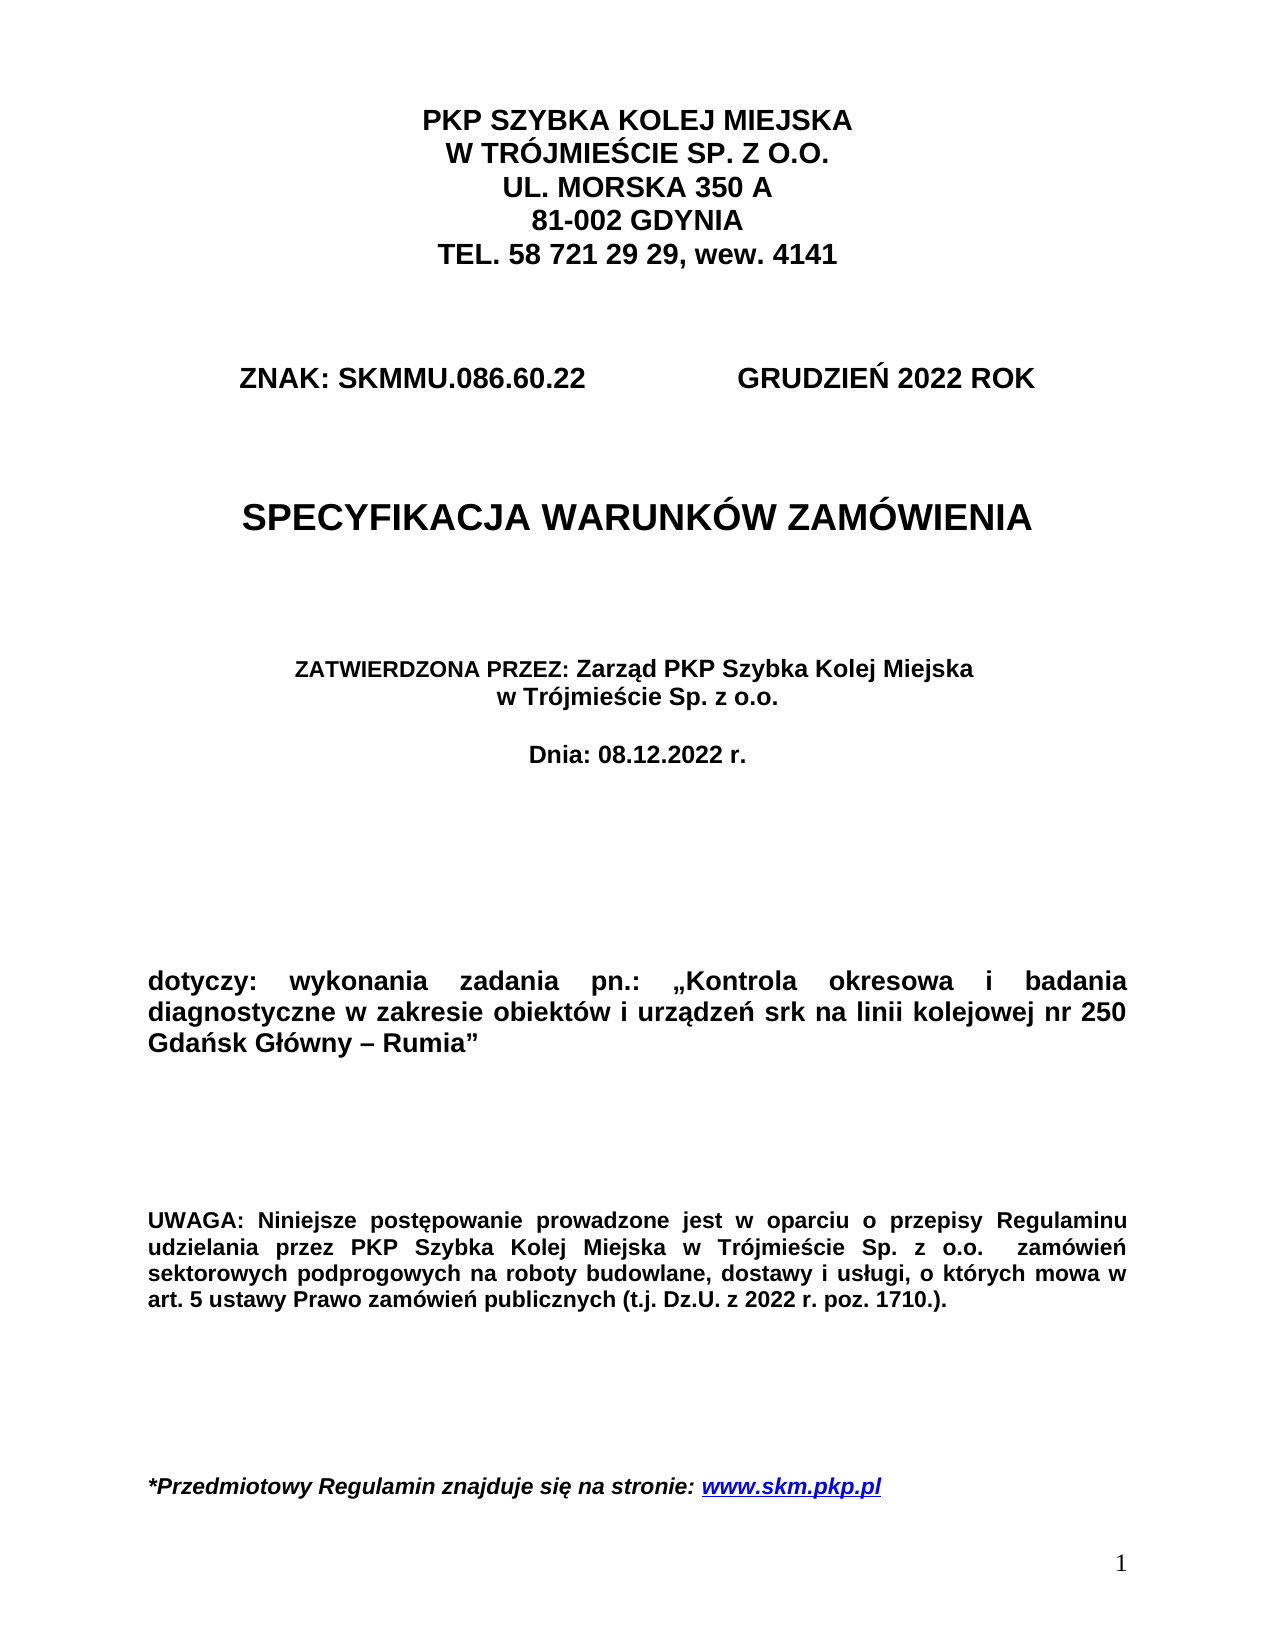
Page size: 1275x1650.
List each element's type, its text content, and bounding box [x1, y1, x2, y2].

text TEL. 58 721 29 29, wew. 4141 [148, 237, 1127, 270]
text W TRÓJMIEŚCIE SP. Z O.O. [148, 136, 1127, 169]
subtitle PKP SZYBKA KOLEJ MIEJSKA [148, 102, 1127, 136]
text *Przedmiotowy Regulamin znajduje się na stronie: www.skm.pkp.pl [148, 1473, 1127, 1499]
text SPECYFIKACJA WARUNKÓW ZAMÓWIENIA [148, 495, 1127, 538]
text 81-002 GDYNIA [148, 203, 1127, 237]
text UWAGA: Niniejsze postępowanie prowadzone jest w oparciu o przepisy Regulaminu udzielania przez PKP Szybka Kolej Miejska w Trójmieście Sp. z o.o. zamówień sektorowych podprogowych na roboty budowlane, dostawy i usługi, o których mowa w art. 5 ustawy Prawo zamówień publicznych (t.j. Dz.U. z 2022 r. poz. 1710.). [148, 1207, 1127, 1313]
text Dnia: 08.12.2022 r. [148, 740, 1127, 768]
text dotyczy: wykonania zadania pn.: „Kontrola okresowa i badania diagnostyczne w zakresie obiektów i urządzeń srk na linii kolejowej nr 250 Gdańsk Główny – Rumia” [148, 965, 1127, 1059]
text ZNAK: SKMMU.086.60.22 GRUDZIEŃ 2022 ROK [148, 361, 1127, 395]
text ZATWIERDZONA PRZEZ: Zarząd PKP Szybka Kolej Miejska w Trójmieście Sp. z o.o. [148, 653, 1127, 711]
text UL. MORSKA 350 A [148, 169, 1127, 203]
